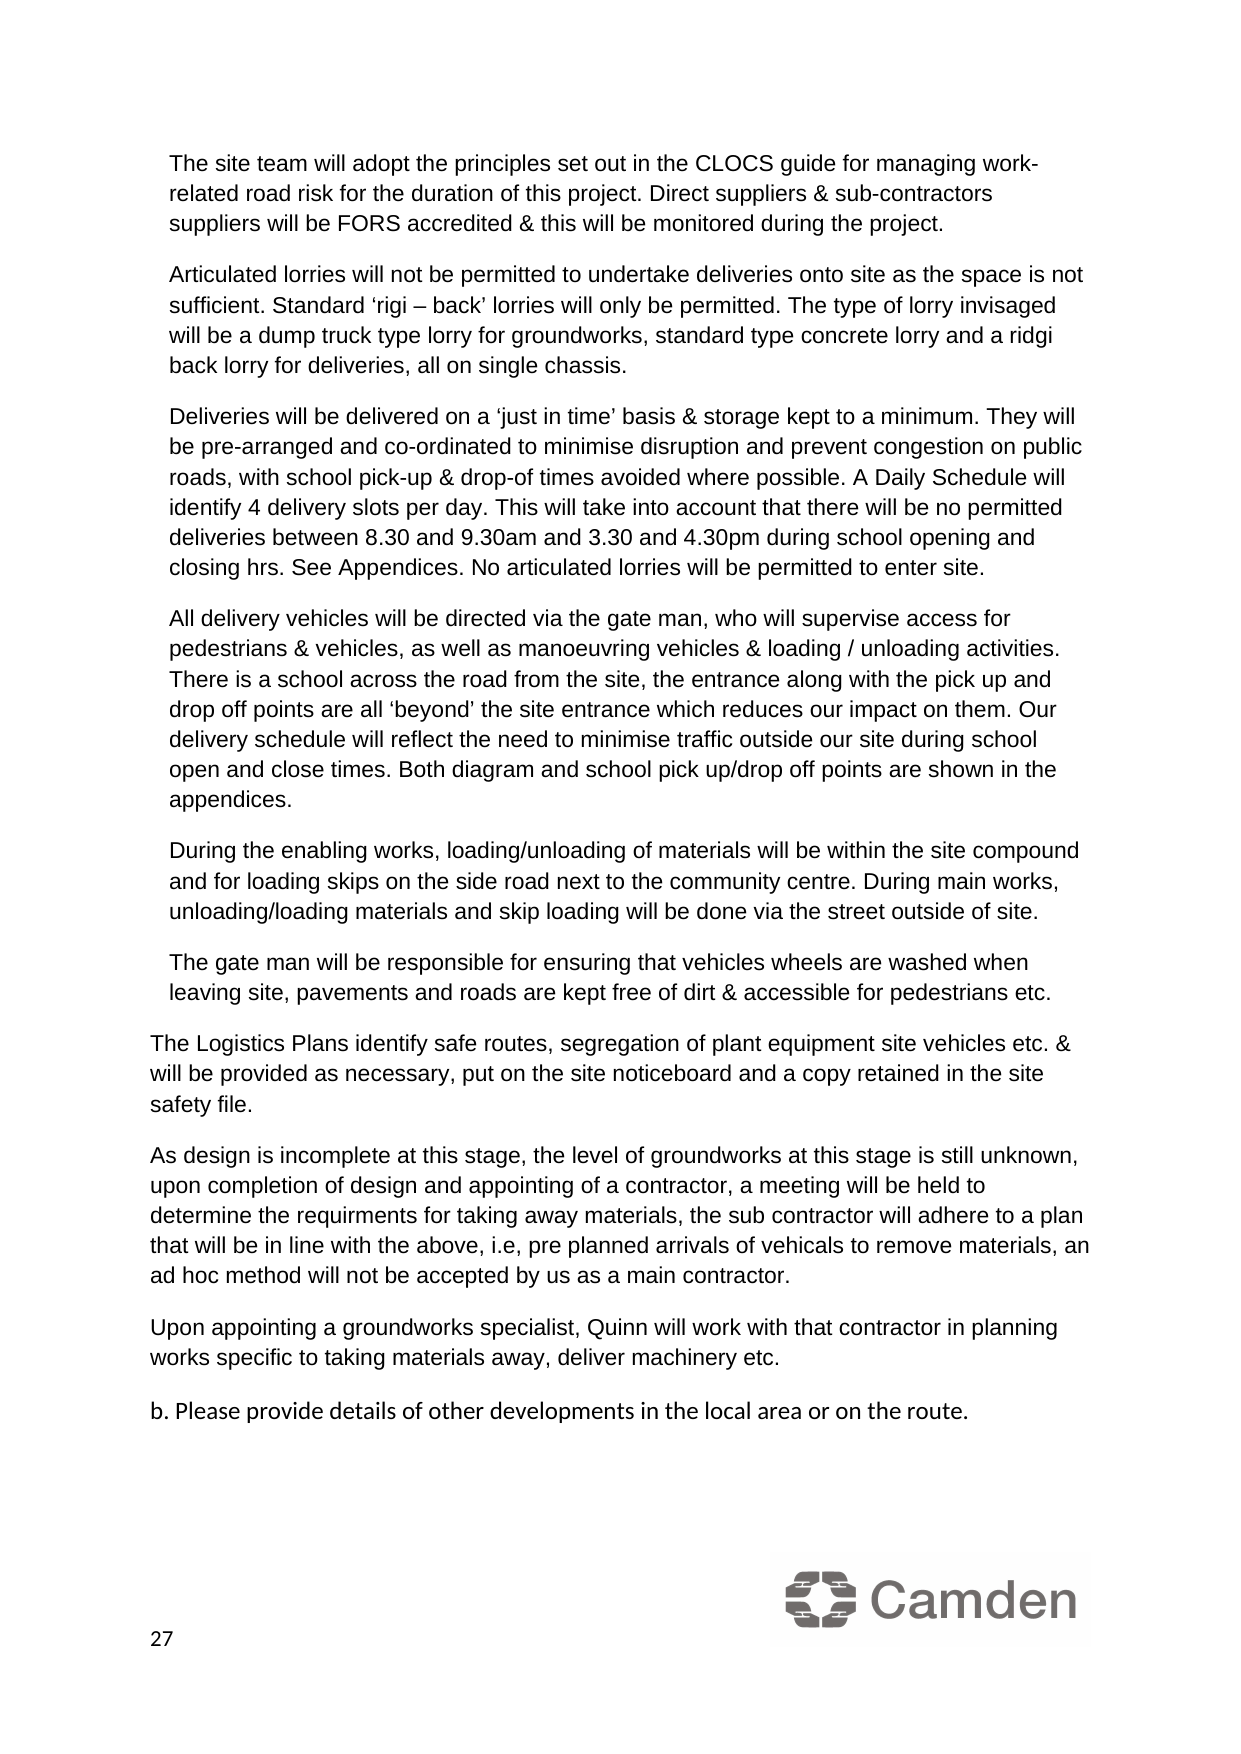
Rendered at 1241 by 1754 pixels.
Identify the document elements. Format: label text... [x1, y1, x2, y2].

text Articulated lorries will not be permitted to undertake deliveries onto site as the space is not sufficient. Standard ‘rigi – back’ lorries will only be permitted. The type of lorry invisaged will be a dump truck type lorry for groundworks, standard type concrete lorry and a ridgi back lorry for deliveries, all on single chassis. [169, 261, 1090, 378]
text As design is incomplete at this stage, the level of groundworks at this stage is still unknown, upon completion of design and appointing of a contractor, a meeting will be held to determine the requirments for taking away materials, the sub contractor will adhere to a plan that will be in line with the above, i.e, pre planned arrivals of vehicals to remove materials, an ad hoc method will not be accepted by us as a main contractor. [150, 1142, 1090, 1289]
picture [770, 1552, 1091, 1647]
text Upon appointing a groundworks specialist, Quinn will work with that contractor in planning works specific to taking materials away, deliver machinery etc. [150, 1313, 1090, 1370]
text b. Please provide details of other developments in the local area or on the route. [150, 1395, 1090, 1425]
text The Logistics Plans identify safe routes, segregation of plant equipment site vehicles etc. & will be provided as necessary, put on the site noticeboard and a copy retained in the site safety file. [150, 1030, 1090, 1117]
text Deliveries will be delivered on a ‘just in time’ basis & storage kept to a minimum. They will be pre-arranged and co-ordinated to minimise disruption and prevent congestion on public roads, with school pick-up & drop-of times avoided where possible. A Daily Schedule will identify 4 delivery slots per day. This will take into account that there will be no permitted deliveries between 8.30 and 9.30am and 3.30 and 4.30pm during school opening and closing hrs. See Appendices. No articulated lorries will be permitted to enter site. [169, 403, 1090, 581]
text All delivery vehicles will be directed via the gate man, who will supervise access for pedestrians & vehicles, as well as manoeuvring vehicles & loading / unloading activities. There is a school across the road from the site, the entrance along with the pick up and drop off points are all ‘beyond’ the site entrance which reduces our impact on them. Our delivery schedule will reflect the need to minimise traffic outside our site during school open and close times. Both diagram and school pick up/drop off points are shown in the appendices. [169, 605, 1090, 813]
text The site team will adopt the principles set out in the CLOCS guide for managing work-related road risk for the duration of this project. Direct suppliers & sub-contractors suppliers will be FORS accredited & this will be monitored during the project. [169, 150, 1090, 237]
text During the enabling works, loading/unloading of materials will be within the site compound and for loading skips on the side road next to the community centre. During main works, unloading/loading materials and skip loading will be done via the street outside of site. [169, 837, 1090, 924]
text The gate man will be responsible for ensuring that vehicles wheels are washed when leaving site, pavements and roads are kept free of dirt & accessible for pedestrians etc. [169, 949, 1090, 1006]
